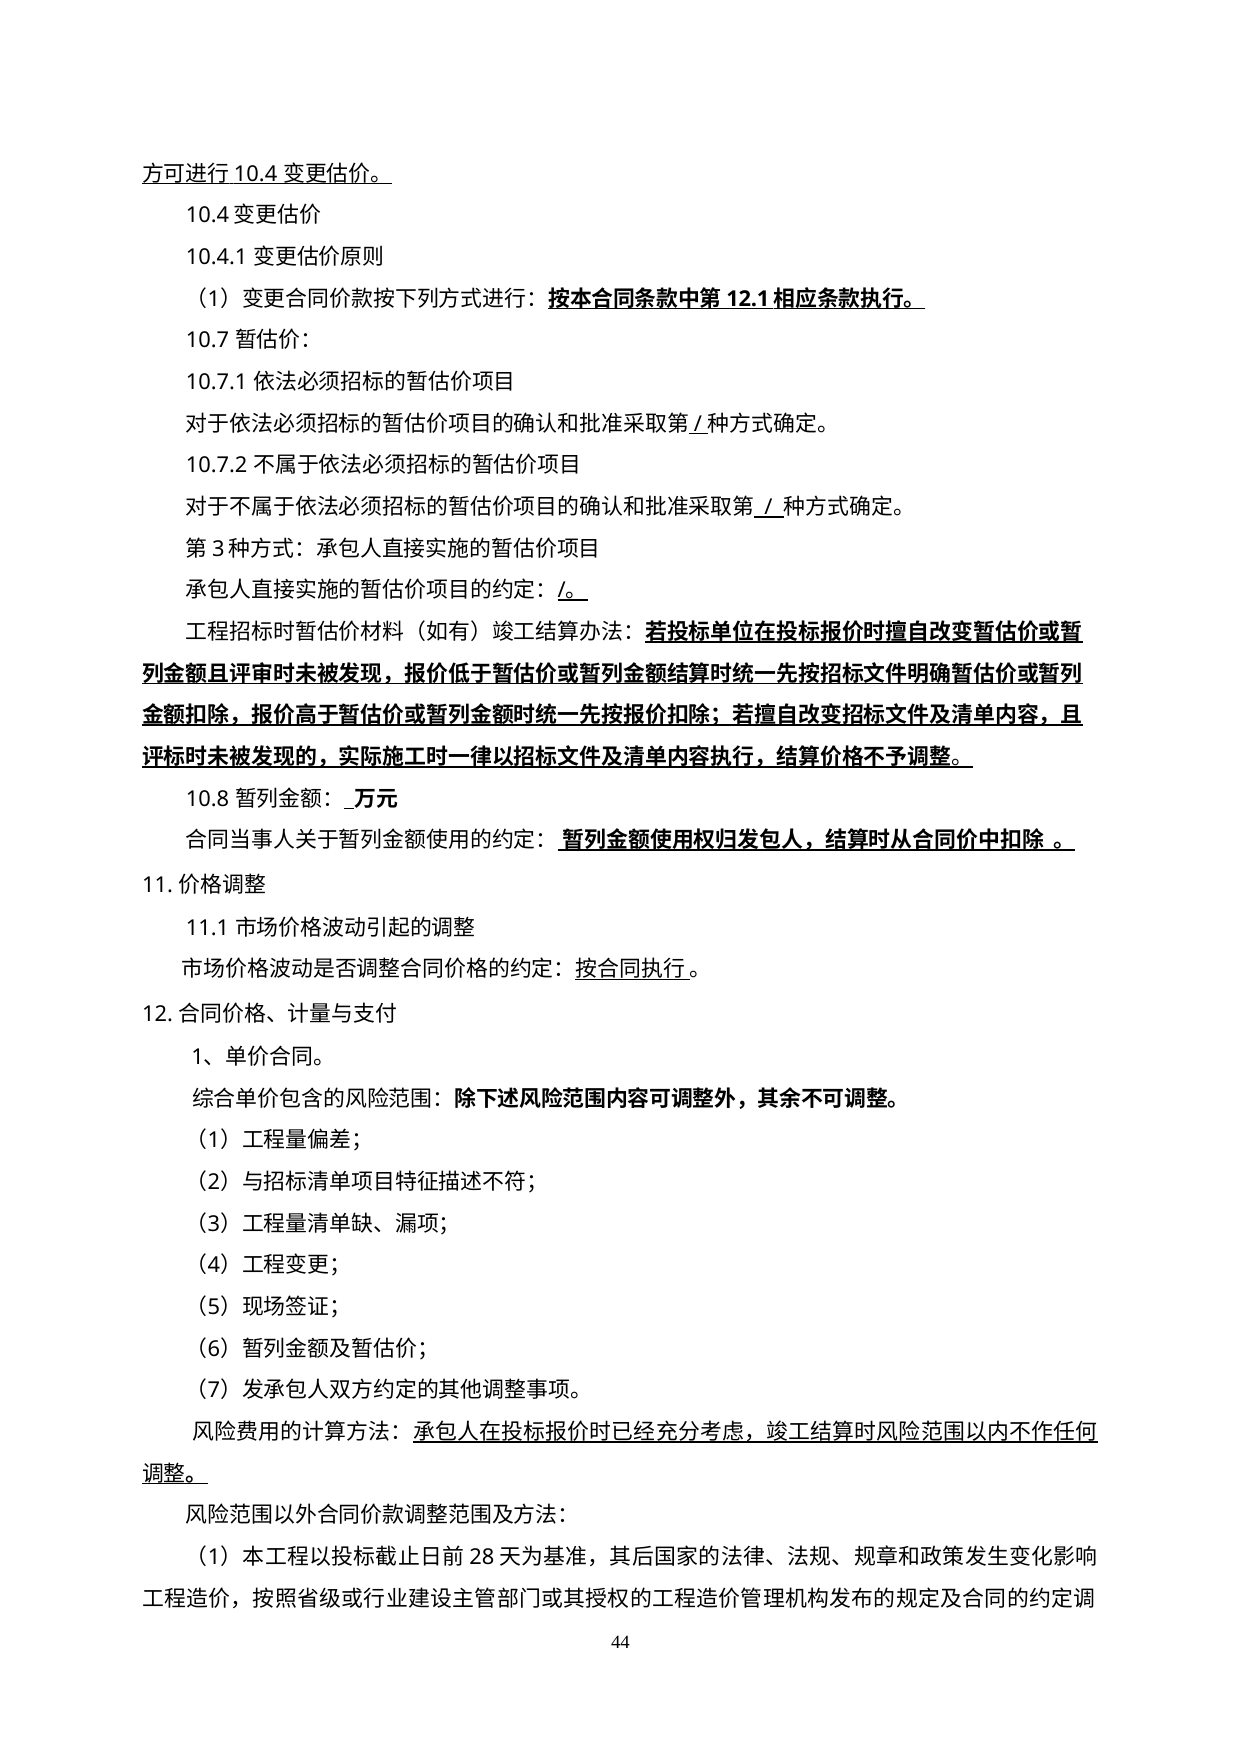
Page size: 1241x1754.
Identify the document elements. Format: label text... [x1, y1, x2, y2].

text （1）工程量偏差； [142, 1114, 1098, 1156]
text （6）暂列金额及暂估价； [142, 1323, 1098, 1364]
text 风险范围以外合同价款调整范围及方法： [142, 1489, 1098, 1531]
text 11.1 市场价格波动引起的调整 [142, 902, 1098, 943]
text （4）工程变更； [142, 1239, 1098, 1281]
text 第3种方式：承包人直接实施的暂估价项目 [142, 523, 1098, 564]
text 10.4.1 变更估价原则 [142, 231, 1098, 273]
text 10.7.2 不属于依法必须招标的暂估价项目 [142, 439, 1098, 481]
text 12. 合同价格、计量与支付 [142, 985, 1098, 1031]
text 综合单价包含的风险范围：除下述风险范围内容可调整外，其余不可调整。 [142, 1073, 1098, 1114]
text 市场价格波动是否调整合同价格的约定：按合同执行 。 [142, 943, 1098, 985]
text 合同当事人关于暂列金额使用的约定： 暂列金额使用权归发包人，结算时从合同价中扣除 。 [142, 814, 1098, 856]
text 1、单价合同。 [142, 1031, 1098, 1073]
text 承包人直接实施的暂估价项目的约定：/。 [142, 564, 1098, 606]
text 10.7.1 依法必须招标的暂估价项目 [142, 356, 1098, 398]
text 11. 价格调整 [142, 856, 1098, 902]
text （1）变更合同价款按下列方式进行：按本合同条款中第12.1相应条款执行。 [142, 273, 1098, 314]
text 10.4变更估价 [142, 189, 1098, 231]
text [142, 1531, 1098, 1614]
text （5）现场签证； [142, 1281, 1098, 1323]
text （7）发承包人双方约定的其他调整事项。 [142, 1364, 1098, 1406]
text 工程招标时暂估价材料（如有）竣工结算办法：若投标单位在投标报价时擅自改变暂估价或暂列金额且评审时未被发现，报价低于暂估价或暂列金额结算时统一先按招标文件明确暂估价或暂列金额扣除，报价高于暂估价或暂列金额时统一先按报价扣除；若擅自改变招标文件及清单内容，且评标时未被发现的，实际施工时一律以招标文件及清单内容执行，结算价格不予调整。 [142, 606, 1098, 773]
text 风险费用的计算方法：承包人在投标报价时已经充分考虑，竣工结算时风险范围以内不作任何调整。 [142, 1406, 1098, 1489]
text 10.8 暂列金额： 万元 [142, 773, 1098, 814]
text 对于不属于依法必须招标的暂估价项目的确认和批准采取第 / 种方式确定。 [142, 481, 1098, 523]
text 10.7 暂估价： [142, 314, 1098, 356]
text 对于依法必须招标的暂估价项目的确认和批准采取第 / 种方式确定。 [142, 398, 1098, 439]
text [142, 148, 1098, 189]
text （2）与招标清单项目特征描述不符； [142, 1156, 1098, 1198]
text （3）工程量清单缺、漏项； [142, 1198, 1098, 1239]
